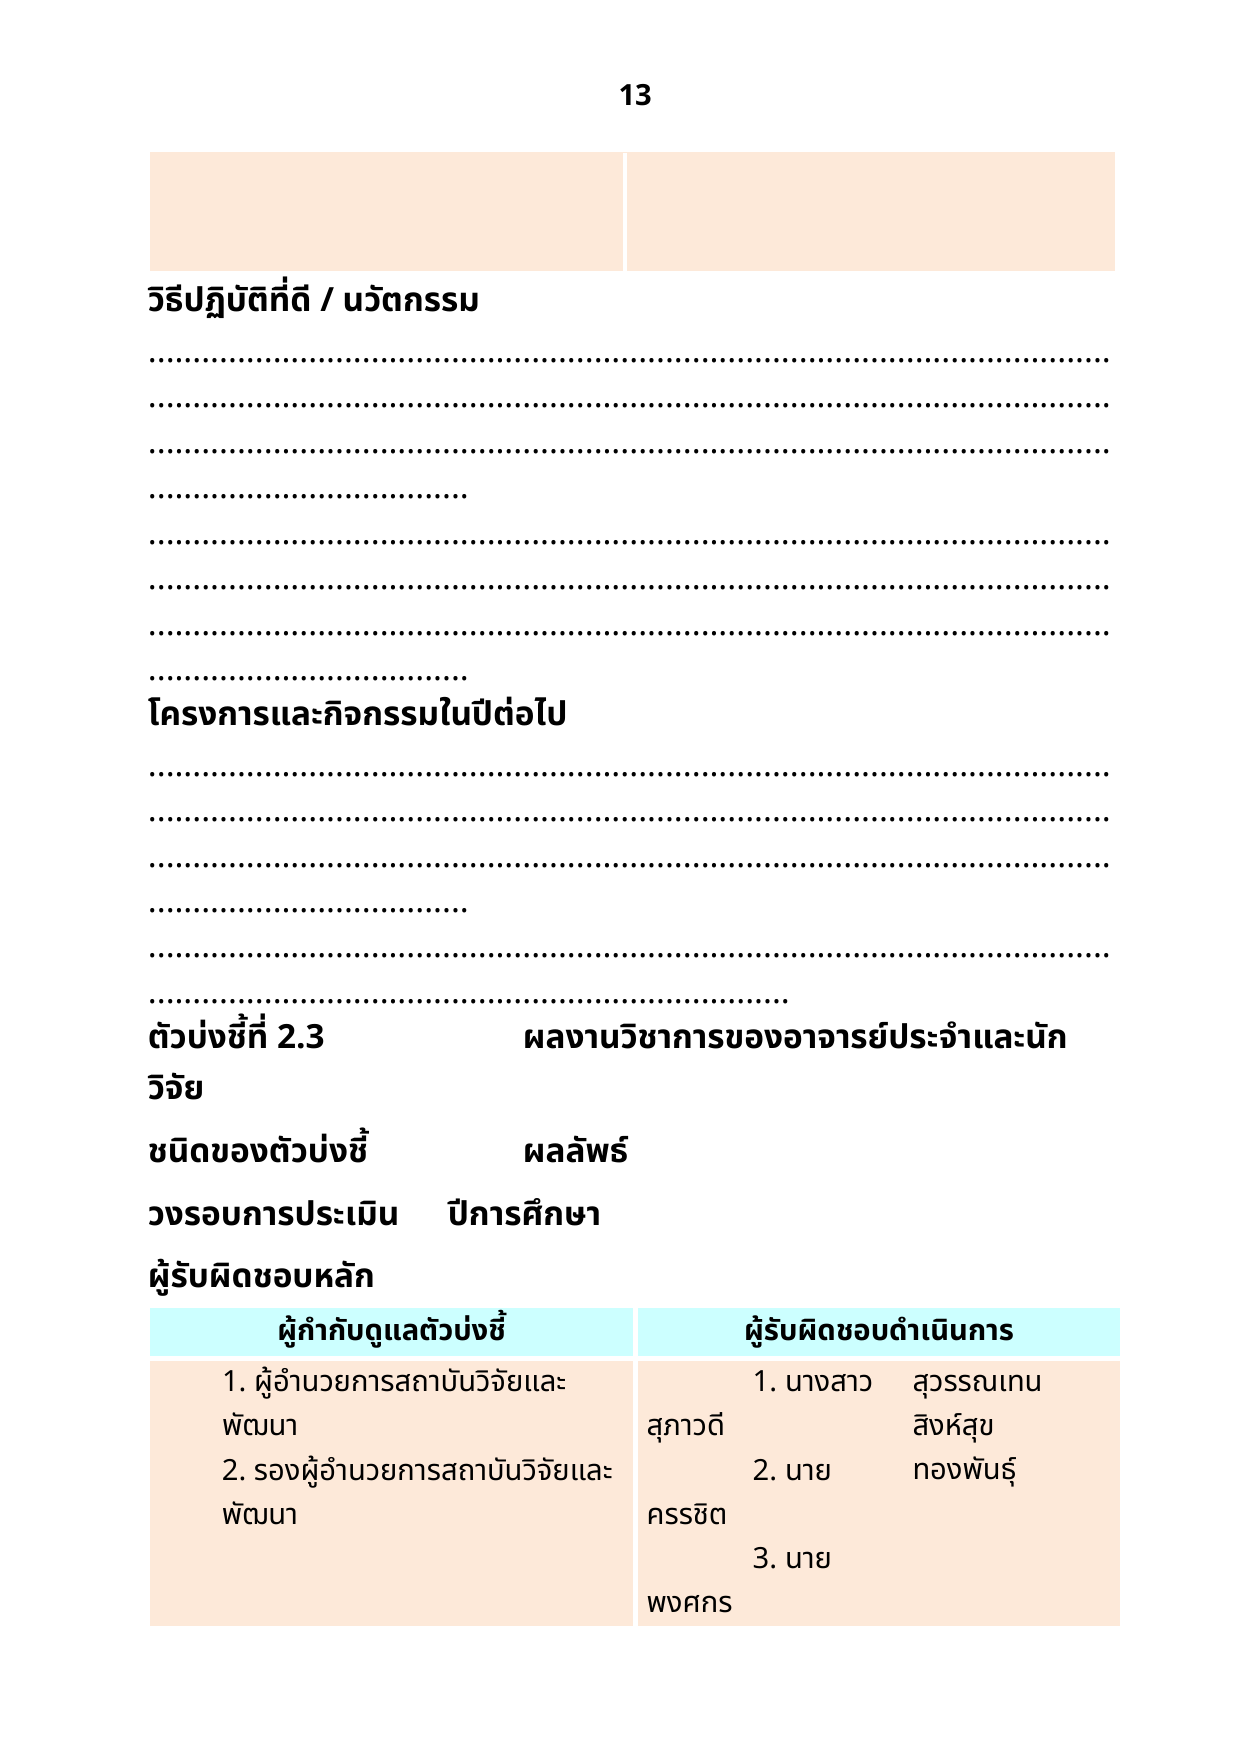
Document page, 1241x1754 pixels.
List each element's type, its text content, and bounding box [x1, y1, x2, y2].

table_header ผู้รับผิดชอบดำเนินการ [638, 1308, 1120, 1356]
table_cell สุวรรณเทน สิงห์สุข ทองพันธุ์ [901, 1361, 1120, 1626]
text ........................................................................................................................................................................................................................................................................................................................................................................ โครงการและกิจกรรมในปีต่อไป [148, 508, 1122, 741]
text .................................................................................................................................................................................... [148, 922, 1122, 1013]
table_cell 1. ผู้อำนวยการสถาบันวิจัยและพัฒนา 2. รองผู้อำนวยการสถาบันวิจัยและพัฒนา [150, 1361, 633, 1626]
table_header ผู้กำกับดูแลตัวบ่งชี้ [150, 1308, 633, 1356]
text ........................................................................................................................................................................................................................................................................................................................................................................ [148, 741, 1122, 922]
text ........................................................................................................................................................................................................................................................................................................................................................................ [148, 327, 1122, 508]
text ชนิดของตัวบ่งชี้ ผลลัพธ์ [148, 1127, 1120, 1177]
text วงรอบการประเมิน ปีการศึกษา [148, 1189, 1120, 1240]
text ตัวบ่งชี้ที่ 2.3 ผลงานวิชาการของอาจารย์ประจำและนักวิจัย [148, 1013, 1120, 1114]
table_cell [627, 152, 1115, 271]
table_cell [150, 152, 625, 271]
text วิธีปฏิบัติที่ดี / นวัตกรรม [148, 276, 1122, 327]
table_cell 1. นางสาวสุภาวดี 2. นายครรชิต 3. นายพงศกร [638, 1361, 901, 1626]
text ผู้รับผิดชอบหลัก [148, 1252, 1122, 1303]
